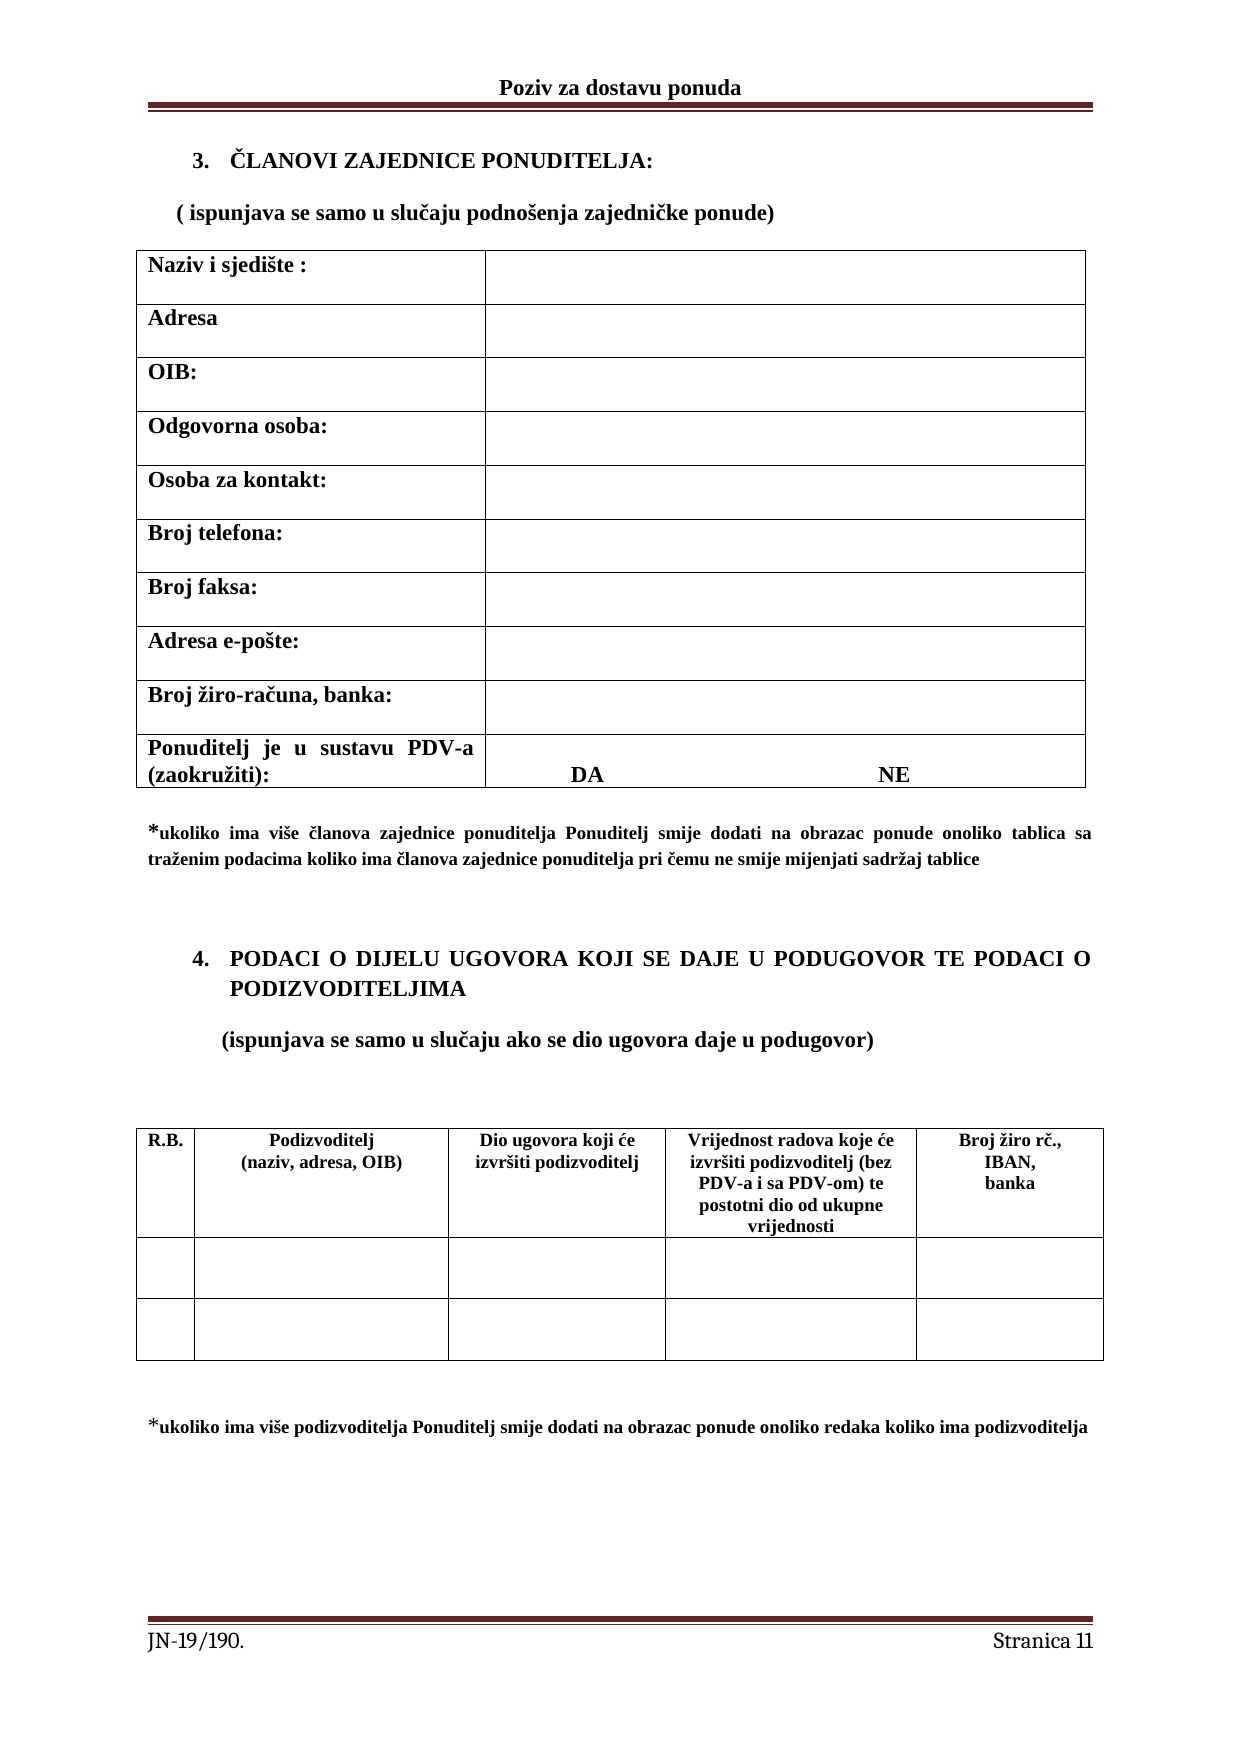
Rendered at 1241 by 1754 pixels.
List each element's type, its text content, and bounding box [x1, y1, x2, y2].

table_cell Ponuditelj je u sustavu PDV-a (zaokružiti): [137, 735, 485, 787]
list ČLANOVI ZAJEDNICE PONUDITELJA: [192, 148, 1093, 174]
table_cell [917, 1299, 1103, 1359]
table_cell [486, 573, 1085, 626]
table_cell [195, 1299, 448, 1359]
table_header Broj žiro rč., IBAN, banka [917, 1129, 1103, 1237]
table_cell [486, 305, 1085, 357]
table_header Vrijednost radova koje će izvršiti podizvoditelj (bez PDV-a i sa PDV-om) te postotni dio od ukupne vrijednosti [666, 1129, 916, 1237]
table_cell [486, 520, 1085, 572]
table_header Podizvoditelj (naziv, adresa, OIB) [195, 1129, 448, 1237]
table_cell OIB: [137, 358, 485, 411]
table_cell [486, 627, 1085, 680]
table_cell [666, 1238, 916, 1298]
table_cell Broj telefona: [137, 520, 485, 572]
table_cell [449, 1238, 665, 1298]
text *ukoliko ima više članova zajednice ponuditelja Ponuditelj smije dodati na obrazac ponude onoliko tablica sa traženim podacima koliko ima članova zajednice ponuditelja pri čemu ne smije mijenjati sadržaj tablice [148, 818, 1093, 869]
table_cell Broj faksa: [137, 573, 485, 626]
table_cell Odgovorna osoba: [137, 412, 485, 465]
text (ispunjava se samo u slučaju ako se dio ugovora daje u podugovor) [148, 1026, 1093, 1052]
table_cell Broj žiro-računa, banka: [137, 681, 485, 733]
table_header R.B. [137, 1129, 194, 1237]
table_cell [449, 1299, 665, 1359]
table_cell [486, 681, 1085, 733]
table_cell [486, 466, 1085, 518]
text *ukoliko ima više podizvoditelja Ponuditelj smije dodati na obrazac ponude onoliko redaka koliko ima podizvoditelja [148, 1412, 1093, 1438]
table_cell [917, 1238, 1103, 1298]
table_header [486, 251, 1085, 303]
table_cell [137, 1238, 194, 1298]
table_cell [137, 1299, 194, 1359]
table_header Naziv i sjedište : [137, 251, 485, 303]
table_cell [486, 358, 1085, 411]
text ( ispunjava se samo u slučaju podnošenja zajedničke ponude) [148, 199, 1093, 225]
table_cell [195, 1238, 448, 1298]
table_cell Osoba za kontakt: [137, 466, 485, 518]
list PODACI O DIJELU UGOVORA KOJI SE DAJE U PODUGOVOR TE PODACI O PODIZVODITELJIMA [192, 945, 1093, 1001]
table_cell Adresa e-pošte: [137, 627, 485, 680]
table_cell DA NE [486, 735, 1085, 787]
table_cell [666, 1299, 916, 1359]
table_cell [486, 412, 1085, 465]
table_header Dio ugovora koji će izvršiti podizvoditelj [449, 1129, 665, 1237]
table_cell Adresa [137, 305, 485, 357]
